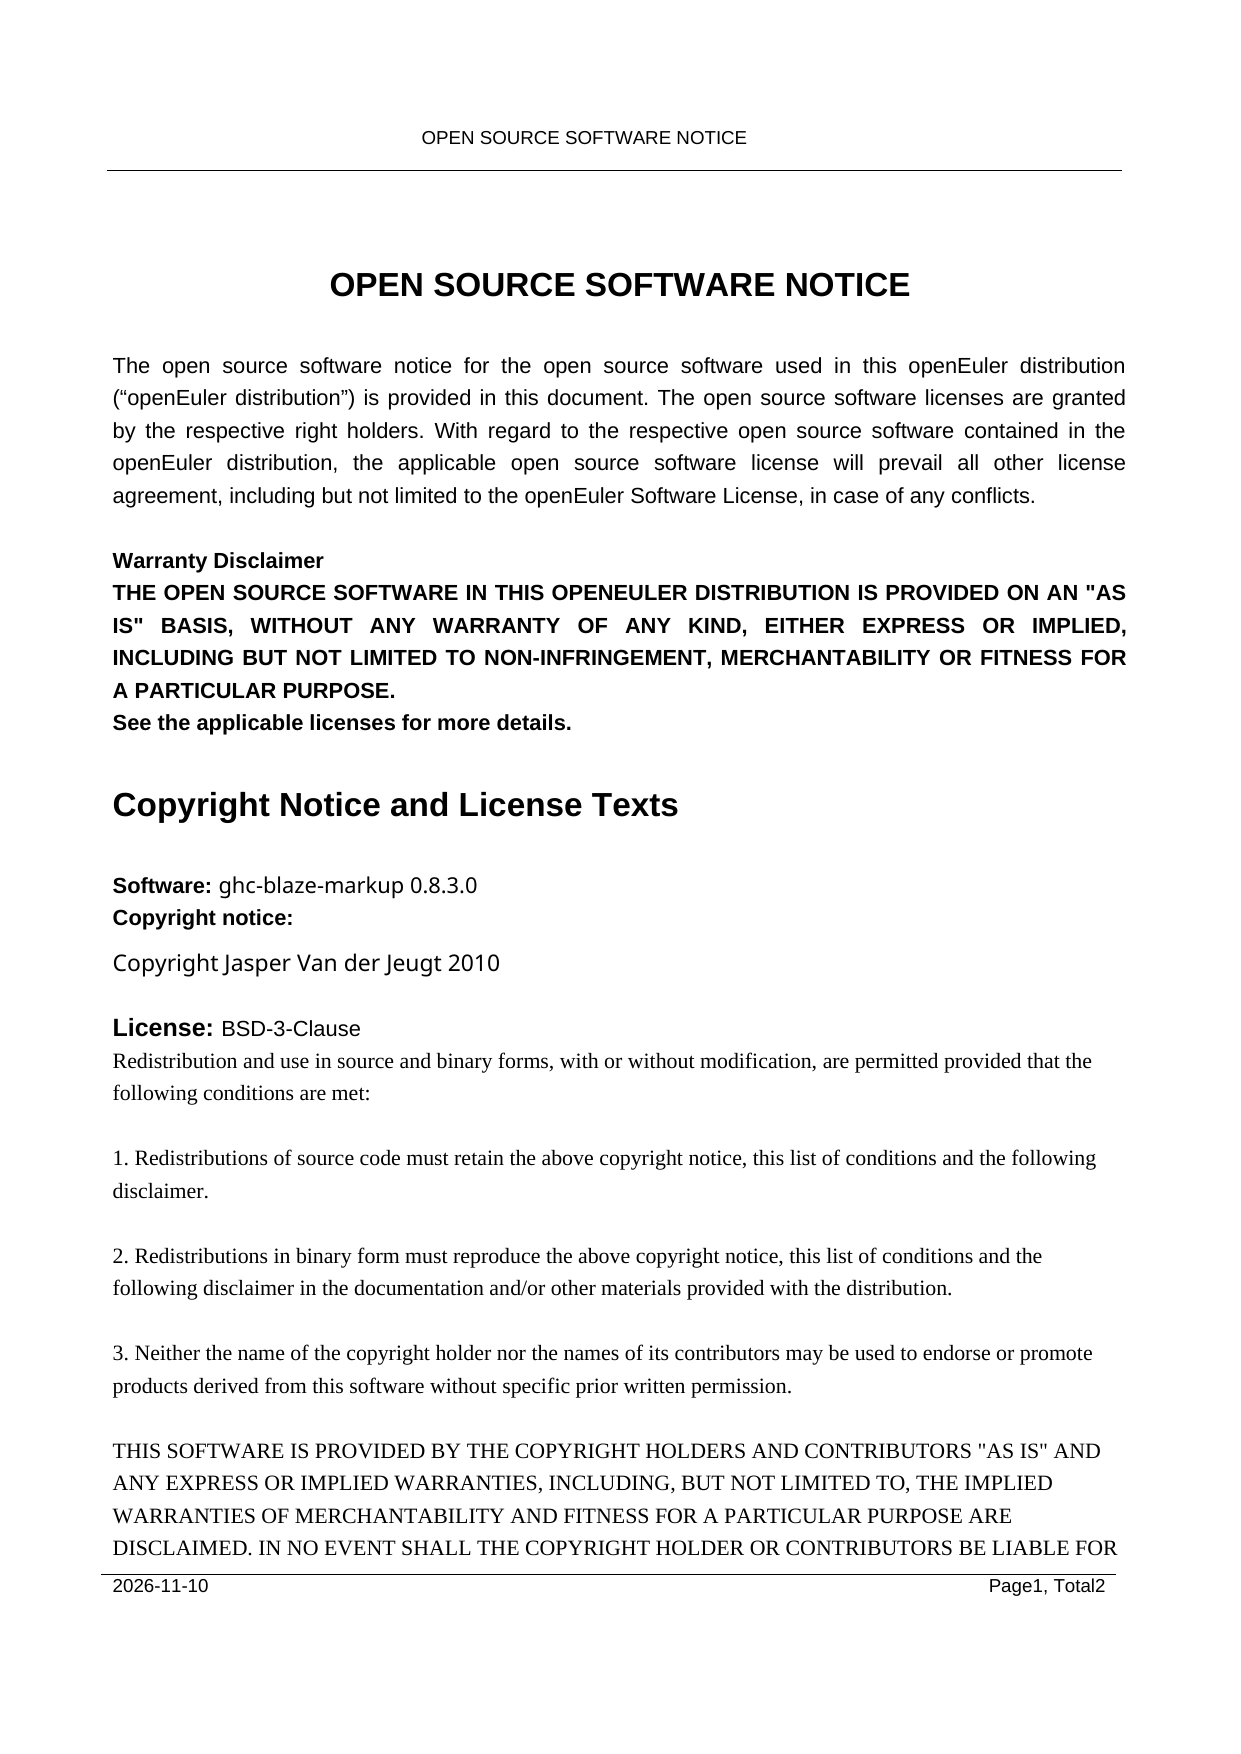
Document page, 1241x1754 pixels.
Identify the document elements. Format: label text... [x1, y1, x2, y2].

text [112, 1044, 1128, 1564]
text Copyright notice: [112, 901, 1128, 934]
title Software: ghc-blaze-markup 0.8.3.0 [112, 869, 1128, 901]
text Copyright Jasper Van der Jeugt 2010 [112, 947, 1128, 1012]
text OPEN SOURCE SOFTWARE NOTICE [112, 251, 1128, 316]
text THE OPEN SOURCE SOFTWARE IN THIS OPENEULER DISTRIBUTION IS PROVIDED ON AN "AS IS" BASIS, WITHOUT ANY WARRANTY OF ANY KIND, EITHER EXPRESS OR IMPLIED, INCLUDING BUT NOT LIMITED TO NON-INFRINGEMENT, MERCHANTABILITY OR FITNESS FOR A PARTICULAR PURPOSE. See the applicable licenses for more details. [112, 576, 1128, 739]
text The open source software notice for the open source software used in this openEuler distribution (“openEuler distribution”) is provided in this document. The open source software licenses are granted by the respective right holders. With regard to the respective open source software contained in the openEuler distribution, the applicable open source software license will prevail all other license agreement, including but not limited to the openEuler Software License, in case of any conflicts. [112, 349, 1128, 511]
text Copyright Notice and License Texts [112, 771, 1128, 836]
text Warranty Disclaimer [112, 544, 1128, 576]
text License: BSD-3-Clause [112, 1012, 1128, 1044]
